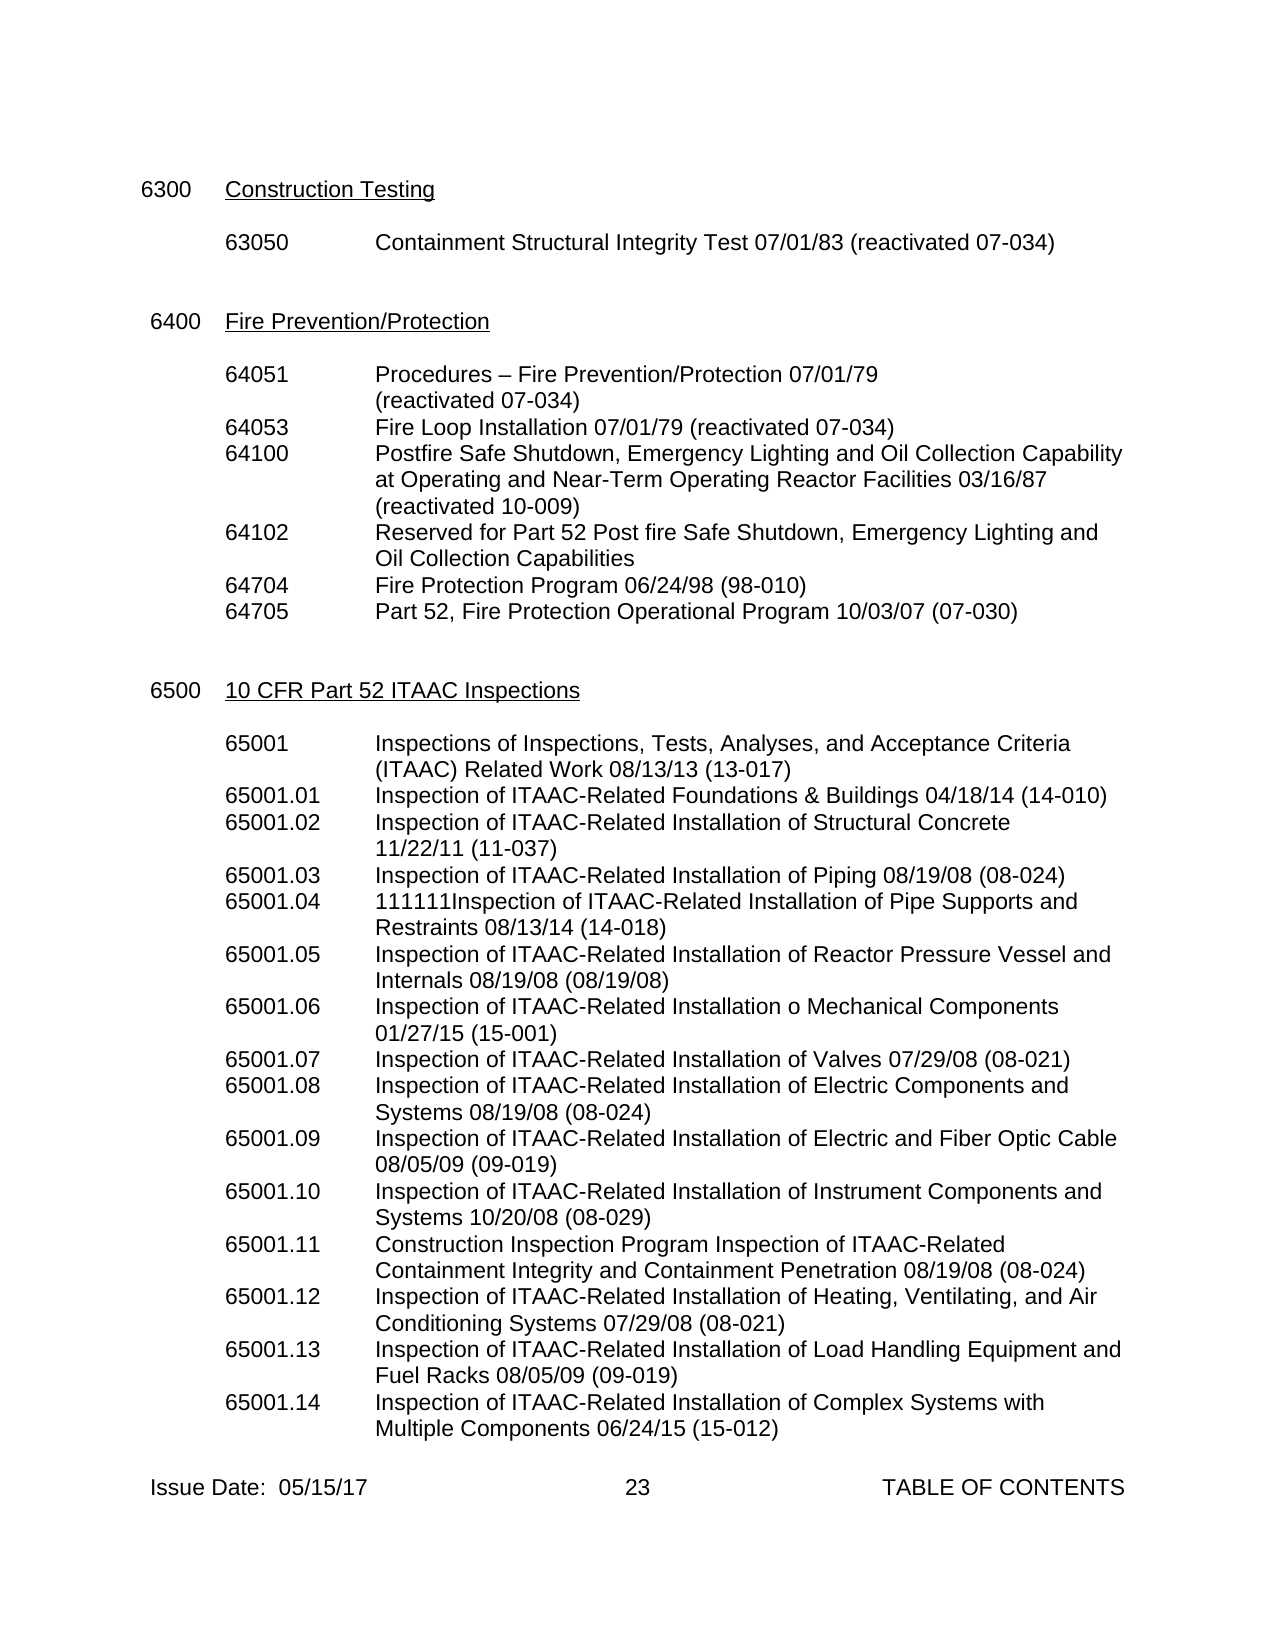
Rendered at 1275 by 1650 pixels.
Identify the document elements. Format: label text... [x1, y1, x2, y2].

text 63050 Containment Structural Integrity Test 07/01/83 (reactivated 07-034) [150, 229, 1125, 255]
text (reactivated 07-034) [150, 387, 1125, 413]
text 64053 Fire Loop Installation 07/01/79 (reactivated 07-034) [150, 413, 1125, 440]
text 65001.14 Inspection of ITAAC-Related Installation of Complex Systems with Multiple Components 06/24/15 (15-012) [150, 1389, 1125, 1441]
text 6500 10 CFR Part 52 ITAAC Inspections [150, 677, 1125, 703]
text 65001.08 Inspection of ITAAC-Related Installation of Electric Components and Systems 08/19/08 (08-024) [150, 1072, 1125, 1125]
text 11/22/11 (11-037) [150, 835, 1125, 862]
text 65001.10 Inspection of ITAAC-Related Installation of Instrument Components and Systems 10/20/08 (08-029) [150, 1178, 1125, 1231]
text 64704 Fire Protection Program 06/24/98 (98-010) [150, 572, 1125, 598]
text 65001.13 Inspection of ITAAC-Related Installation of Load Handling Equipment and Fuel Racks 08/05/09 (09-019) [150, 1336, 1125, 1389]
text 65001.03 Inspection of ITAAC-Related Installation of Piping 08/19/08 (08-024) [150, 862, 1125, 888]
text 64100 Postfire Safe Shutdown, Emergency Lighting and Oil Collection Capability at Operating and Near-Term Operating Reactor Facilities 03/16/87 (reactivated 10-009) [150, 440, 1125, 519]
text 64705 Part 52, Fire Protection Operational Program 10/03/07 (07-030) [150, 598, 1125, 624]
text 65001.04 Inspection of ITAAC-Related Installation of Pipe Supports and Restraints 08/13/14 (14-018) [150, 888, 1125, 941]
list Construction Testing [141, 176, 1125, 203]
text 65001.09 Inspection of ITAAC-Related Installation of Electric and Fiber Optic Cable 08/05/09 (09-019) [150, 1125, 1125, 1178]
text 65001.02 Inspection of ITAAC-Related Installation of Structural Concrete [150, 809, 1125, 835]
text 65001.05 Inspection of ITAAC-Related Installation of Reactor Pressure Vessel and Internals 08/19/08 (08/19/08) [150, 941, 1125, 993]
text 65001 Inspections of Inspections, Tests, Analyses, and Acceptance Criteria (ITAAC) Related Work 08/13/13 (13-017) [150, 730, 1125, 782]
text 64102 Reserved for Part 52 Post fire Safe Shutdown, Emergency Lighting and Oil Collection Capabilities [150, 519, 1125, 572]
text 6400 Fire Prevention/Protection [150, 308, 1125, 334]
text 65001.01 Inspection of ITAAC-Related Foundations & Buildings 04/18/14 (14-010) [150, 782, 1125, 809]
text 65001.06 Inspection of ITAAC-Related Installation o Mechanical Components 01/27/15 (15-001) [150, 993, 1125, 1046]
text 64051 Procedures – Fire Prevention/Protection 07/01/79 [150, 361, 1125, 387]
text 65001.12 Inspection of ITAAC-Related Installation of Heating, Ventilating, and Air Conditioning Systems 07/29/08 (08-021) [150, 1283, 1125, 1336]
text 65001.07 Inspection of ITAAC-Related Installation of Valves 07/29/08 (08-021) [150, 1046, 1125, 1072]
text 65001.11 Construction Inspection Program Inspection of ITAAC-Related Containment Integrity and Containment Penetration 08/19/08 (08-024) [150, 1231, 1125, 1283]
